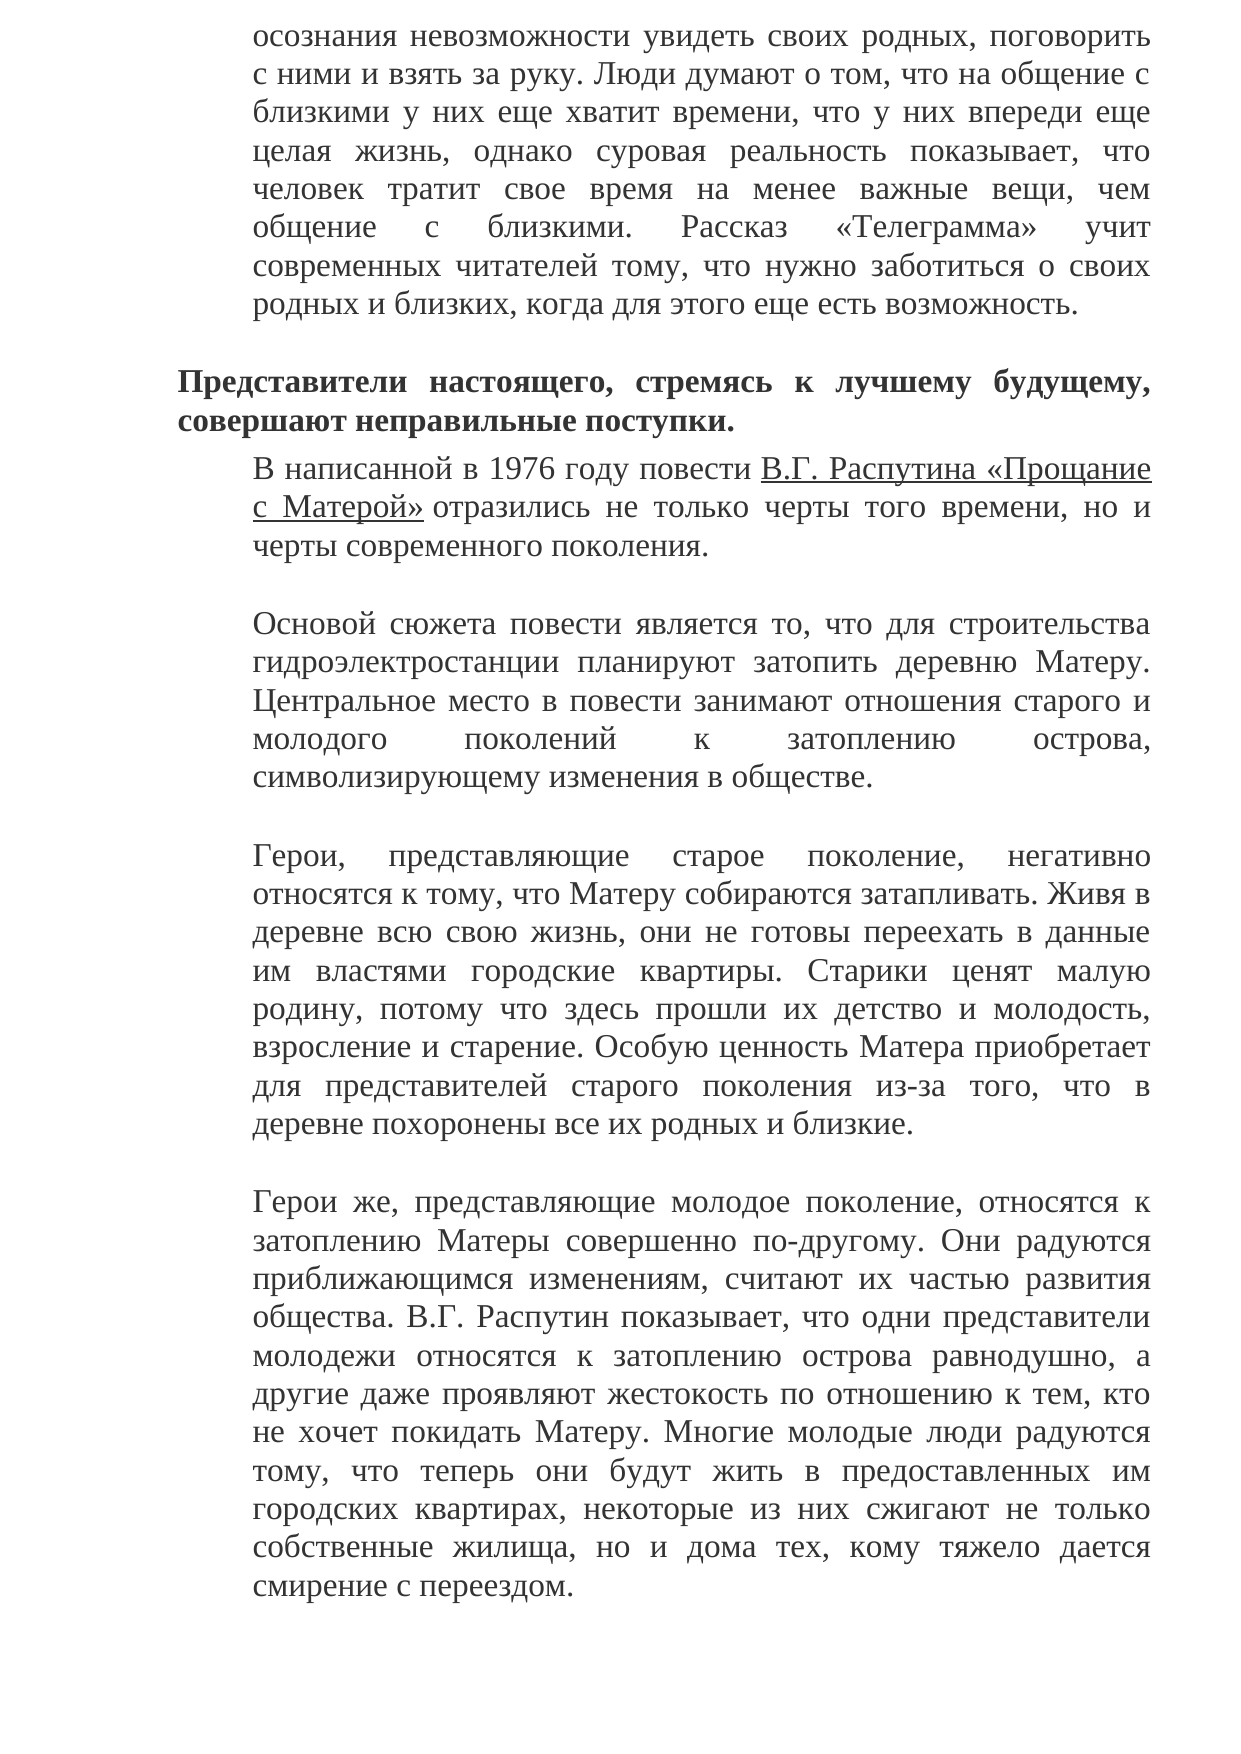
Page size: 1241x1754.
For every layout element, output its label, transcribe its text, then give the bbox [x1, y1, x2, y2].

text Герои же, представляющие молодое поколение, относятся к затоплению Матеры совершенно по-другому. Они радуются приближающимся изменениям, считают их частью развития общества. В.Г. Распутин показывает, что одни представители молодежи относятся к затоплению острова равнодушно, а другие даже проявляют жестокость по отношению к тем, кто не хочет покидать Матеру. Многие молодые люди радуются тому, что теперь они будут жить в предоставленных им городских квартирах, некоторые из них сжигают не только собственные жилища, но и дома тех, кому тяжело дается смирение с переездом. [252, 1181, 1152, 1603]
text Герои, представляющие старое поколение, негативно относятся к тому, что Матеру собираются затапливать. Живя в деревне всю свою жизнь, они не готовы переехать в данные им властями городские квартиры. Старики ценят малую родину, потому что здесь прошли их детство и молодость, взросление и старение. Особую ценность Матера приобретает для представителей старого поколения из-за того, что в деревне похоронены все их родных и близкие. [252, 835, 1152, 1141]
text Основой сюжета повести является то, что для строительства гидроэлектростанции планируют затопить деревню Матеру. Центральное место в повести занимают отношения старого и молодого поколений к затоплению острова, символизирующему изменения в обществе. [252, 603, 1152, 795]
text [252, 15, 1152, 321]
text В написанной в 1976 году повести В.Г. Распутина «Прощание с Матерой» отразились не только черты того времени, но и черты современного поколения. [252, 448, 1152, 563]
text Представители настоящего, стремясь к лучшему будущему, совершают неправильные поступки. [177, 361, 1152, 438]
